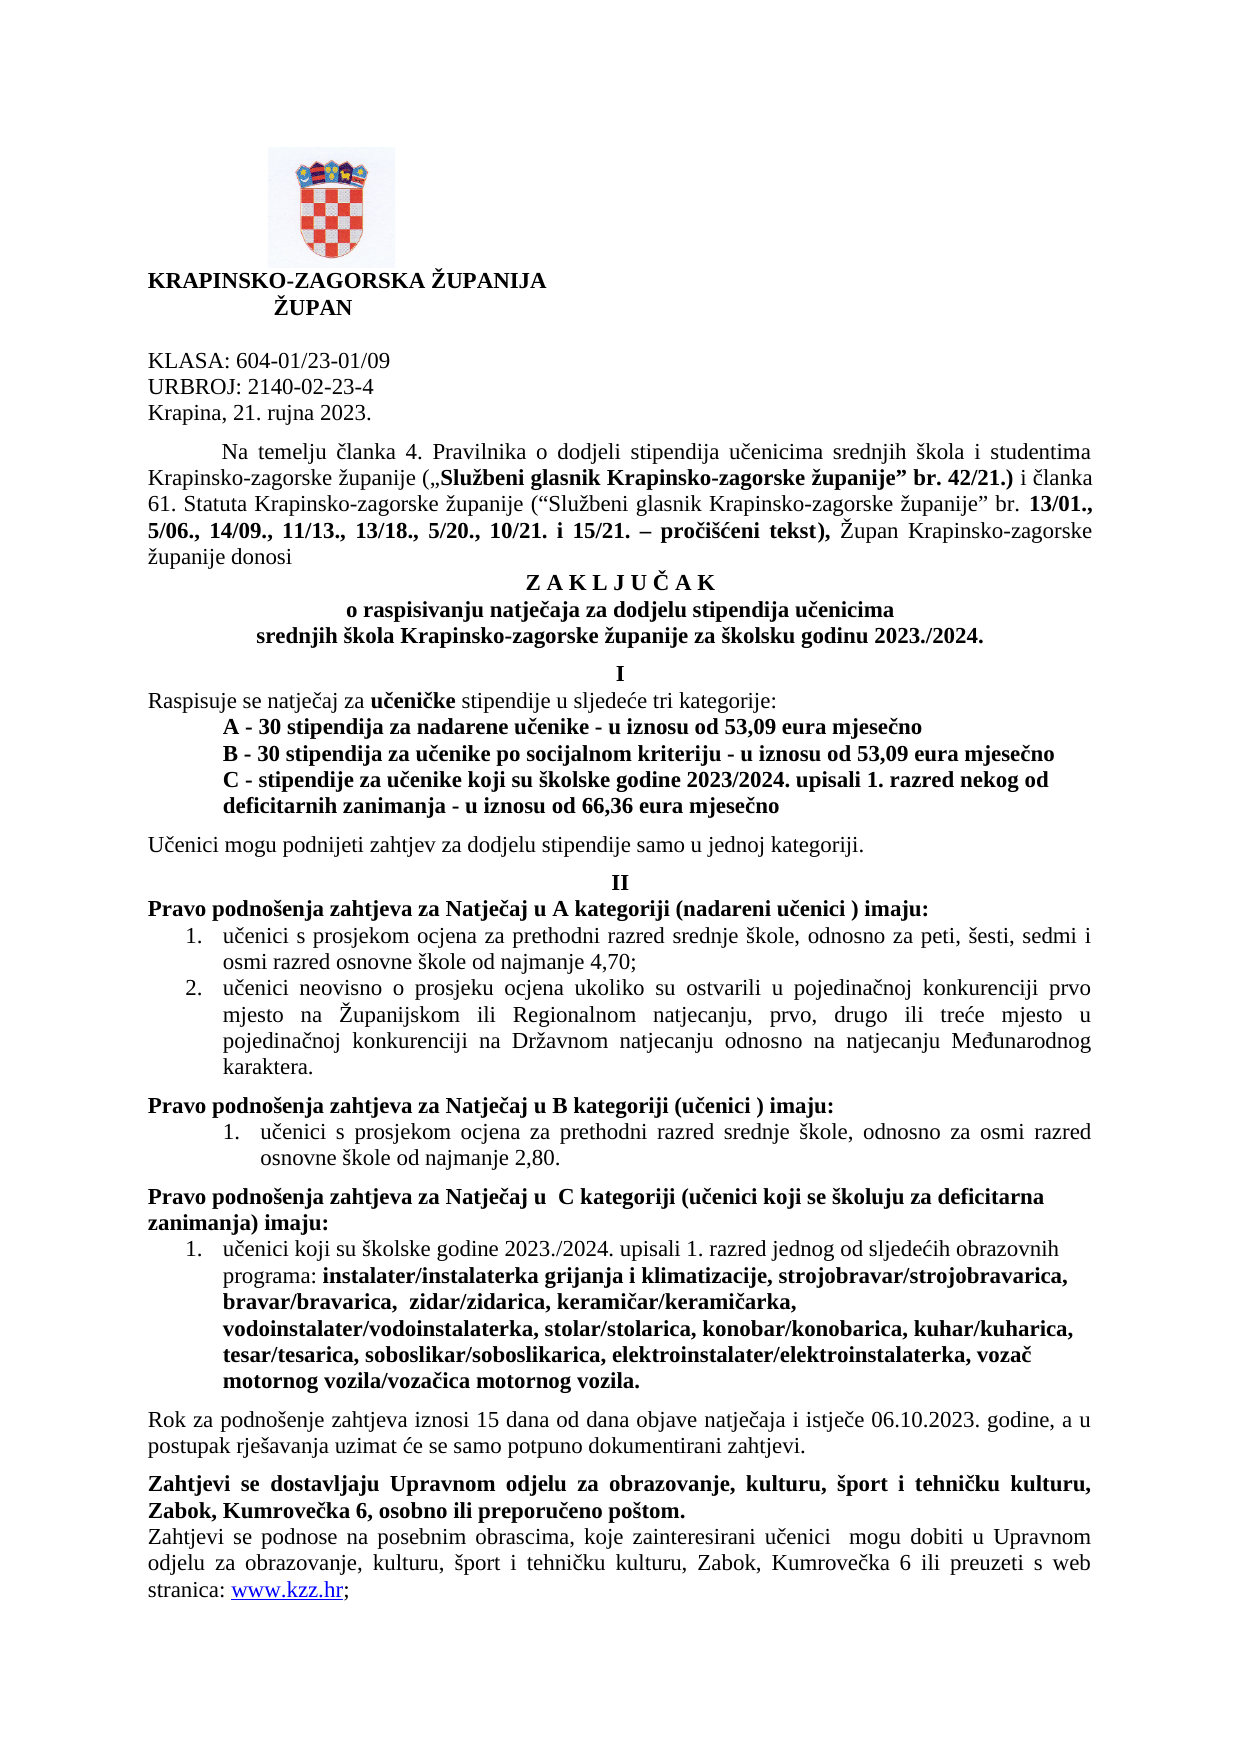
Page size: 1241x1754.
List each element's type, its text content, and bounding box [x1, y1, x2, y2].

text Učenici mogu podnijeti zahtjev za dodjelu stipendije samo u jednoj kategoriji. [148, 831, 1093, 857]
text Z A K L J U Č A K [148, 569, 1093, 596]
text I [148, 661, 1093, 687]
list učenici s prosjekom ocjena za prethodni razred srednje škole, odnosno za osmi razred osnovne škole od najmanje 2,80. [223, 1118, 1093, 1171]
list A - 30 stipendija za nadarene učenike - u iznosu od 53,09 eura mjesečno [223, 713, 1093, 739]
list C - stipendije za učenike koji su školske godine 2023/2024. upisali 1. razred nekog od deficitarnih zanimanja - u iznosu od 66,36 eura mjesečno [223, 766, 1093, 819]
text Raspisuje se natječaj za učeničke stipendije u sljedeće tri kategorije: [148, 687, 1093, 713]
text Rok za podnošenje zahtjeva iznosi 15 dana od dana objave natječaja i istječe 06.10.2023. godine, a u postupak rješavanja uzimat će se samo potpuno dokumentirani zahtjevi. [148, 1406, 1093, 1458]
text KRAPINSKO-ZAGORSKA ŽUPANIJA [148, 268, 1093, 294]
text Na temelju članka 4. Pravilnika o dodjeli stipendija učenicima srednjih škola i studentima Krapinsko-zagorske županije („Službeni glasnik Krapinsko-zagorske županije” br. 42/21.) i članka 61. Statuta Krapinsko-zagorske županije (“Službeni glasnik Krapinsko-zagorske županije” br. 13/01., 5/06., 14/09., 11/13., 13/18., 5/20., 10/21. i 15/21. – pročišćeni tekst), Župan Krapinsko-zagorske županije donosi [148, 438, 1093, 569]
text Zahtjevi se dostavljaju Upravnom odjelu za obrazovanje, kulturu, šport i tehničku kulturu, Zabok, Kumrovečka 6, osobno ili preporučeno poštom. [148, 1470, 1093, 1523]
list B - 30 stipendija za učenike po socijalnom kriteriju - u iznosu od 53,09 eura mjesečno [223, 739, 1093, 766]
list učenici neovisno o prosjeku ocjena ukoliko su ostvarili u pojedinačnoj konkurenciji prvo mjesto na Županijskom ili Regionalnom natjecanju, prvo, drugo ili treće mjesto u pojedinačnoj konkurenciji na Državnom natjecanju odnosno na natjecanju Međunarodnog karaktera. [185, 974, 1093, 1080]
text Zahtjevi se podnose na posebnim obrascima, koje zainteresirani učenici mogu dobiti u Upravnom odjelu za obrazovanje, kulturu, šport i tehničku kulturu, Zabok, Kumrovečka 6 ili preuzeti s web stranica: www.kzz.hr; [148, 1523, 1093, 1602]
text ŽUPAN [148, 294, 1093, 320]
text Krapina, 21. rujna 2023. [148, 399, 1093, 426]
text srednjih škola Krapinsko-zagorske županije za školsku godinu 2023./2024. [148, 622, 1093, 648]
picture [267, 147, 396, 268]
text II [148, 869, 1093, 895]
list učenici koji su školske godine 2023./2024. upisali 1. razred jednog od sljedećih obrazovnih programa: instalater/instalaterka grijanja i klimatizacije, strojobravar/strojobravarica, bravar/bravarica, zidar/zidarica, keramičar/keramičarka, vodoinstalater/vodoinstalaterka, stolar/stolarica, konobar/konobarica, kuhar/kuharica, tesar/tesarica, soboslikar/soboslikarica, elektroinstalater/elektroinstalaterka, vozač motornog vozila/vozačica motornog vozila. [185, 1236, 1093, 1394]
text Pravo podnošenja zahtjeva za Natječaj u B kategoriji (učenici ) imaju: [148, 1092, 1093, 1118]
text o raspisivanju natječaja za dodjelu stipendija učenicima [148, 596, 1093, 622]
list učenici s prosjekom ocjena za prethodni razred srednje škole, odnosno za peti, šesti, sedmi i osmi razred osnovne škole od najmanje 4,70; [185, 922, 1093, 974]
text Pravo podnošenja zahtjeva za Natječaj u A kategoriji (nadareni učenici ) imaju: [148, 895, 1093, 922]
text KLASA: 604-01/23-01/09 [148, 347, 1093, 373]
text Pravo podnošenja zahtjeva za Natječaj u C kategoriji (učenici koji se školuju za deficitarna zanimanja) imaju: [148, 1183, 1093, 1236]
text URBROJ: 2140-02-23-4 [148, 373, 1093, 399]
